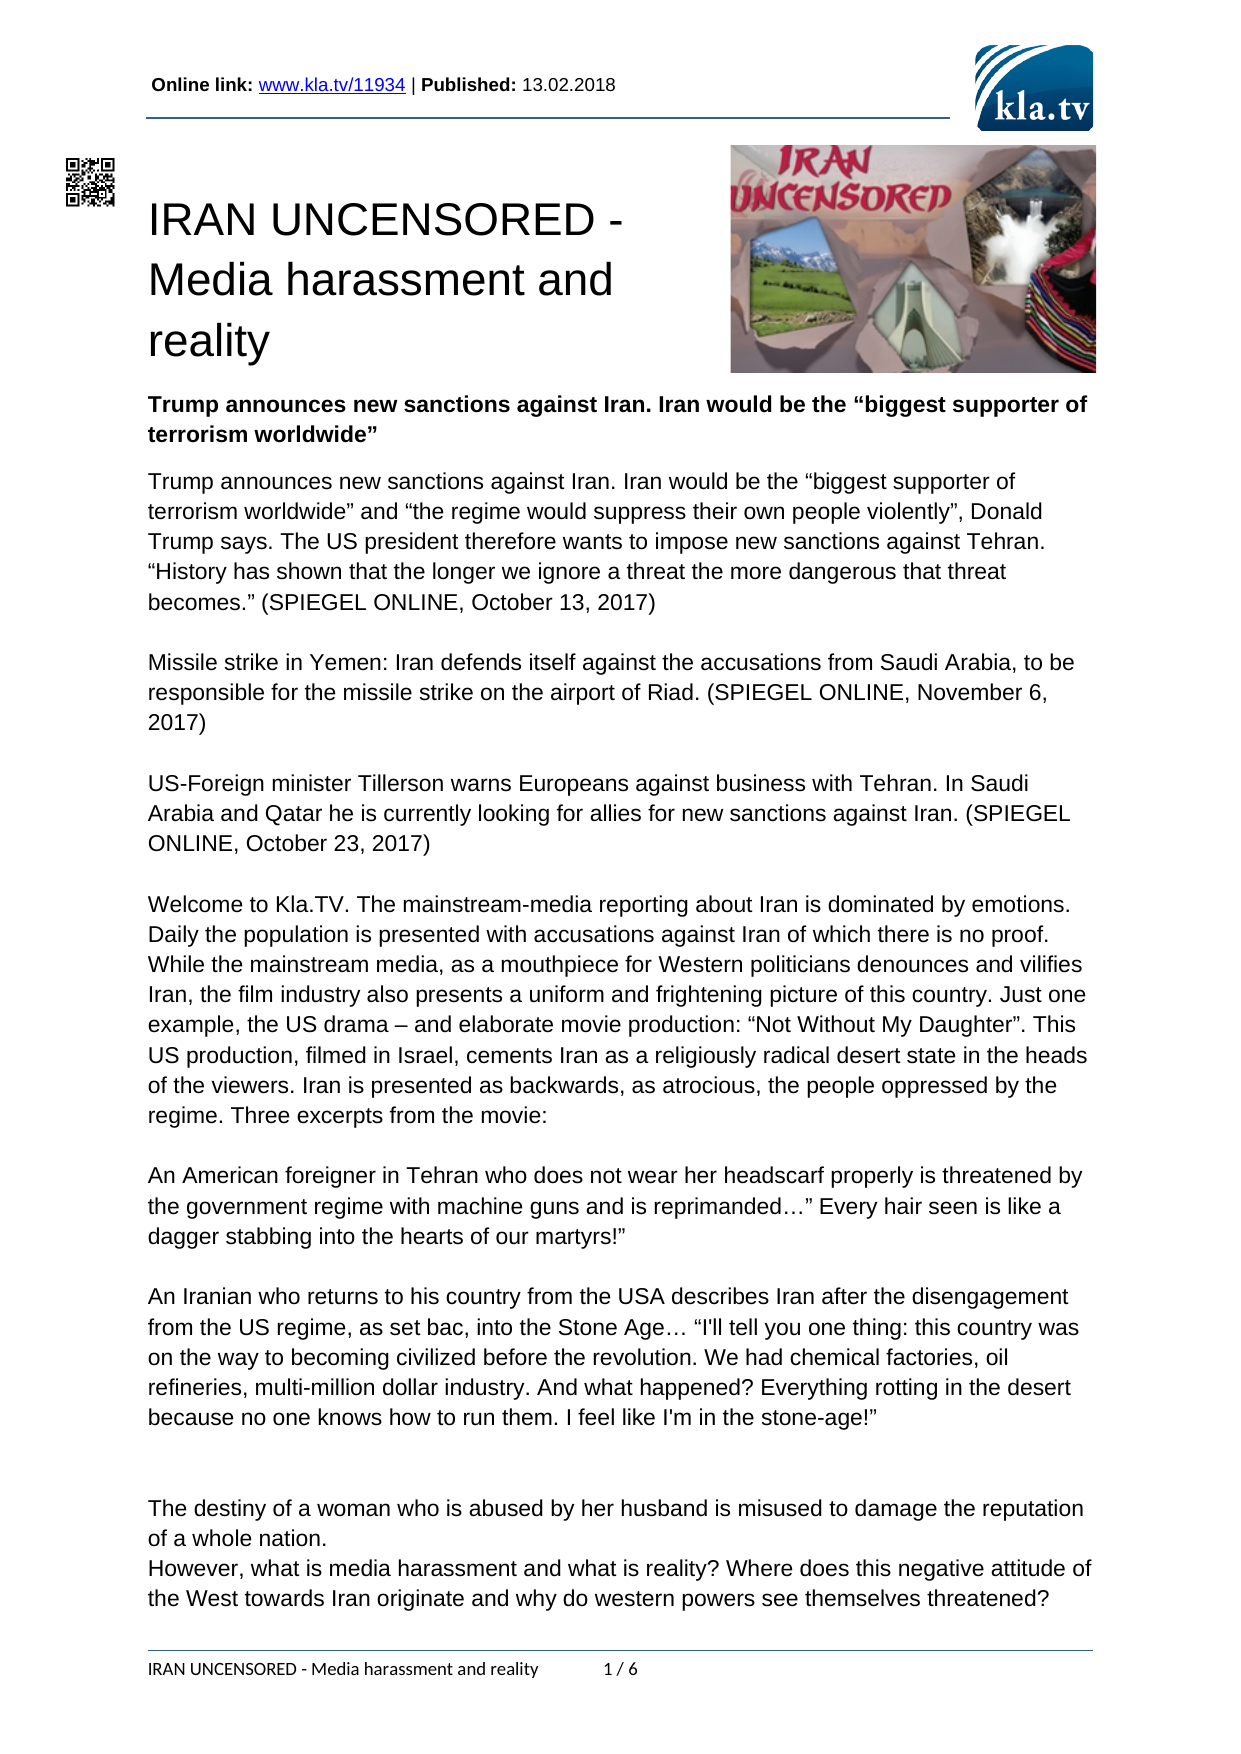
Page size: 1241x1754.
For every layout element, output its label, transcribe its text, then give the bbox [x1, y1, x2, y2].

text Trump announces new sanctions against Iran. Iran would be the “biggest supporter of terrorism worldwide” [148, 391, 1093, 447]
text IRAN UNCENSORED - Media harassment and reality [148, 192, 1093, 366]
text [148, 468, 1093, 1612]
